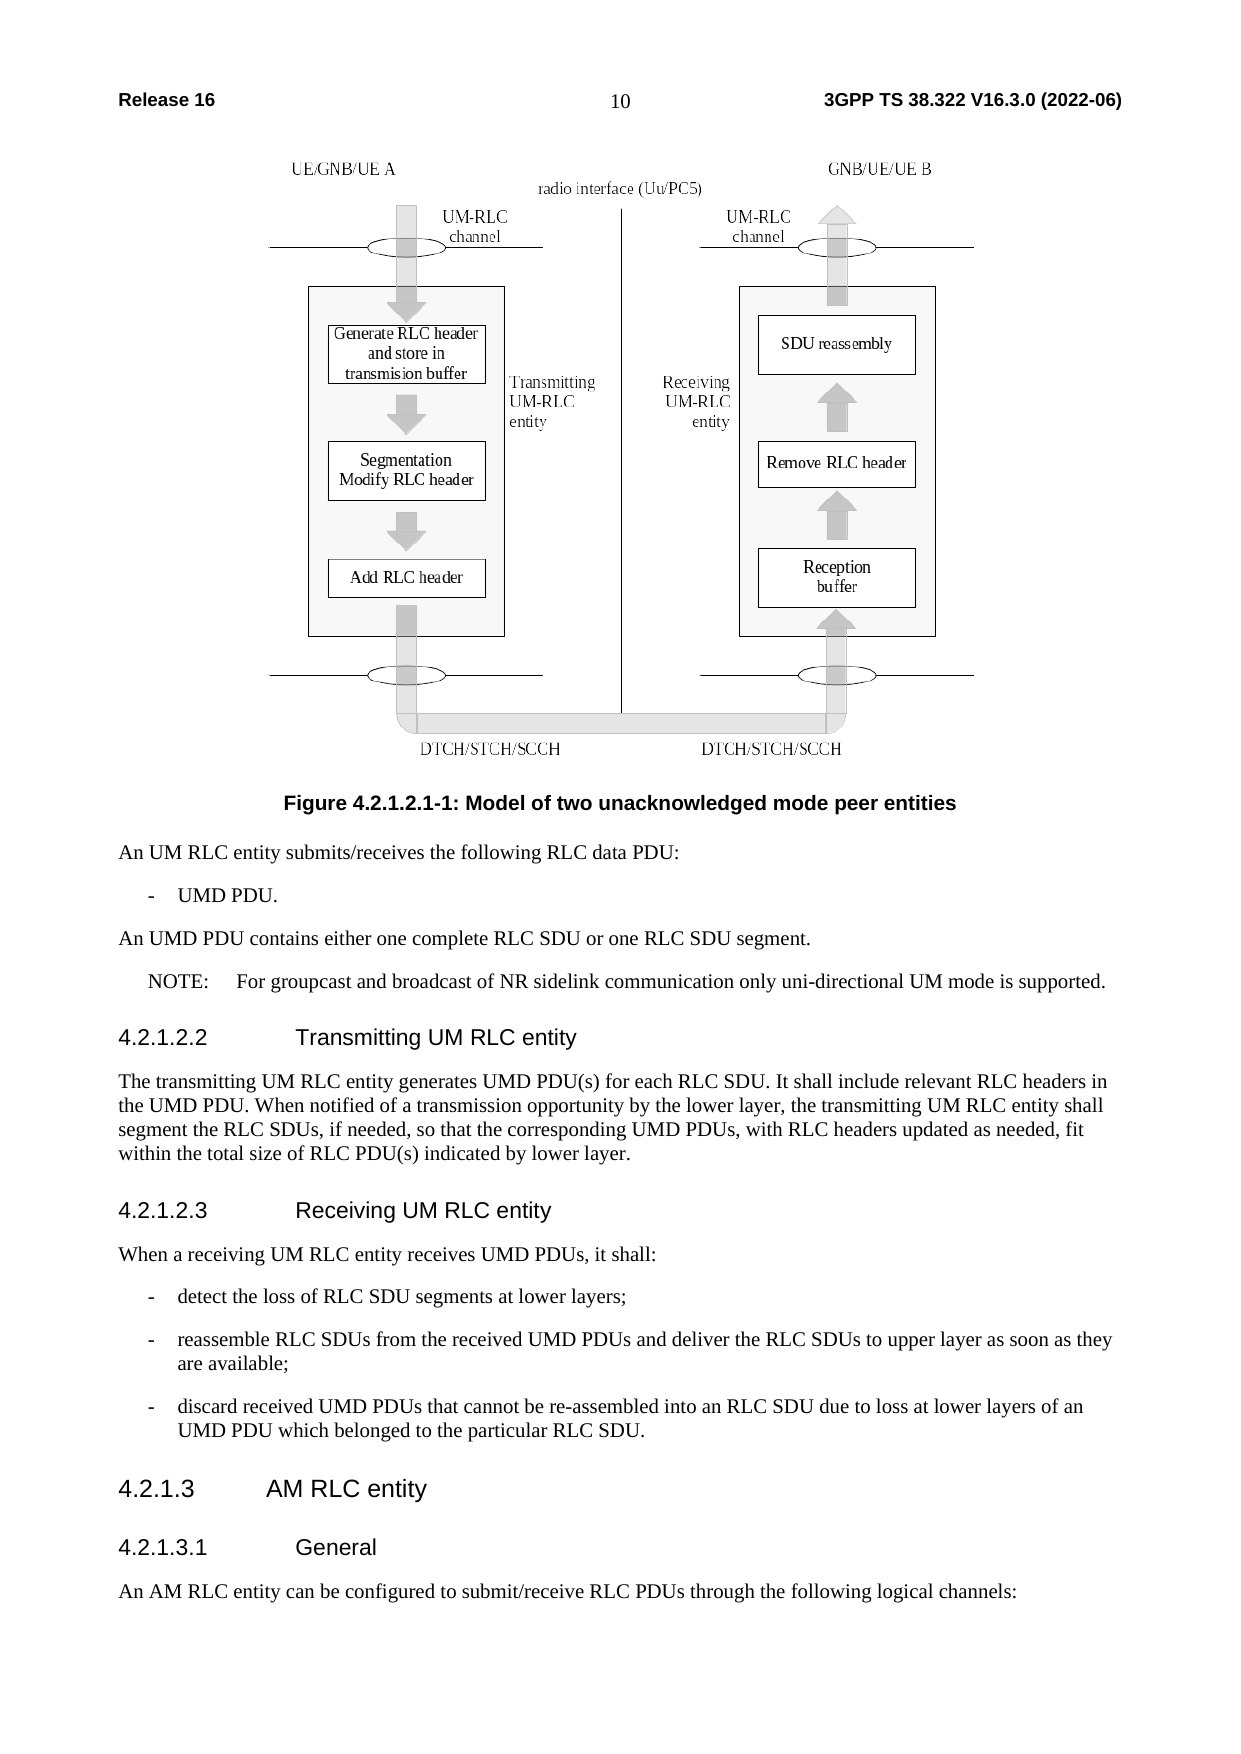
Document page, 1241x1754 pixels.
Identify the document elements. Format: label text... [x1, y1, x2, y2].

subtitle 4.2.1.2.3 Receiving UM RLC entity [118, 1197, 1122, 1223]
text An UM RLC entity submits/receives the following RLC data PDU: [118, 840, 1122, 864]
text - UMD PDU. [148, 883, 1122, 907]
text When a receiving UM RLC entity receives UMD PDUs, it shall: [118, 1242, 1122, 1266]
subtitle 4.2.1.3 AM RLC entity [118, 1473, 1122, 1502]
text The transmitting UM RLC entity generates UMD PDU(s) for each RLC SDU. It shall include relevant RLC headers in the UMD PDU. When notified of a transmission opportunity by the lower layer, the transmitting UM RLC entity shall segment the RLC SDUs, if needed, so that the corresponding UMD PDUs, with RLC headers updated as needed, fit within the total size of RLC PDU(s) indicated by lower layer. [118, 1069, 1122, 1165]
text - reassemble RLC SDUs from the received UMD PDUs and deliver the RLC SDUs to upper layer as soon as they are available; [148, 1327, 1122, 1375]
text NOTE: For groupcast and broadcast of NR sidelink communication only uni-directional UM mode is supported. [148, 969, 1122, 993]
text Figure 4.2.1.2.1-1: Model of two unacknowledged mode peer entities [118, 791, 1122, 815]
text An UMD PDU contains either one complete RLC SDU or one RLC SDU segment. [118, 926, 1122, 950]
text - discard received UMD PDUs that cannot be re-assembled into an RLC SDU due to loss at lower layers of an UMD PDU which belonged to the particular RLC SDU. [148, 1394, 1122, 1442]
text An AM RLC entity can be configured to submit/receive RLC PDUs through the following logical channels: [118, 1579, 1122, 1603]
text - detect the loss of RLC SDU segments at lower layers; [148, 1284, 1122, 1308]
subtitle 4.2.1.3.1 General [118, 1533, 1122, 1560]
subtitle 4.2.1.2.2 Transmitting UM RLC entity [118, 1024, 1122, 1050]
